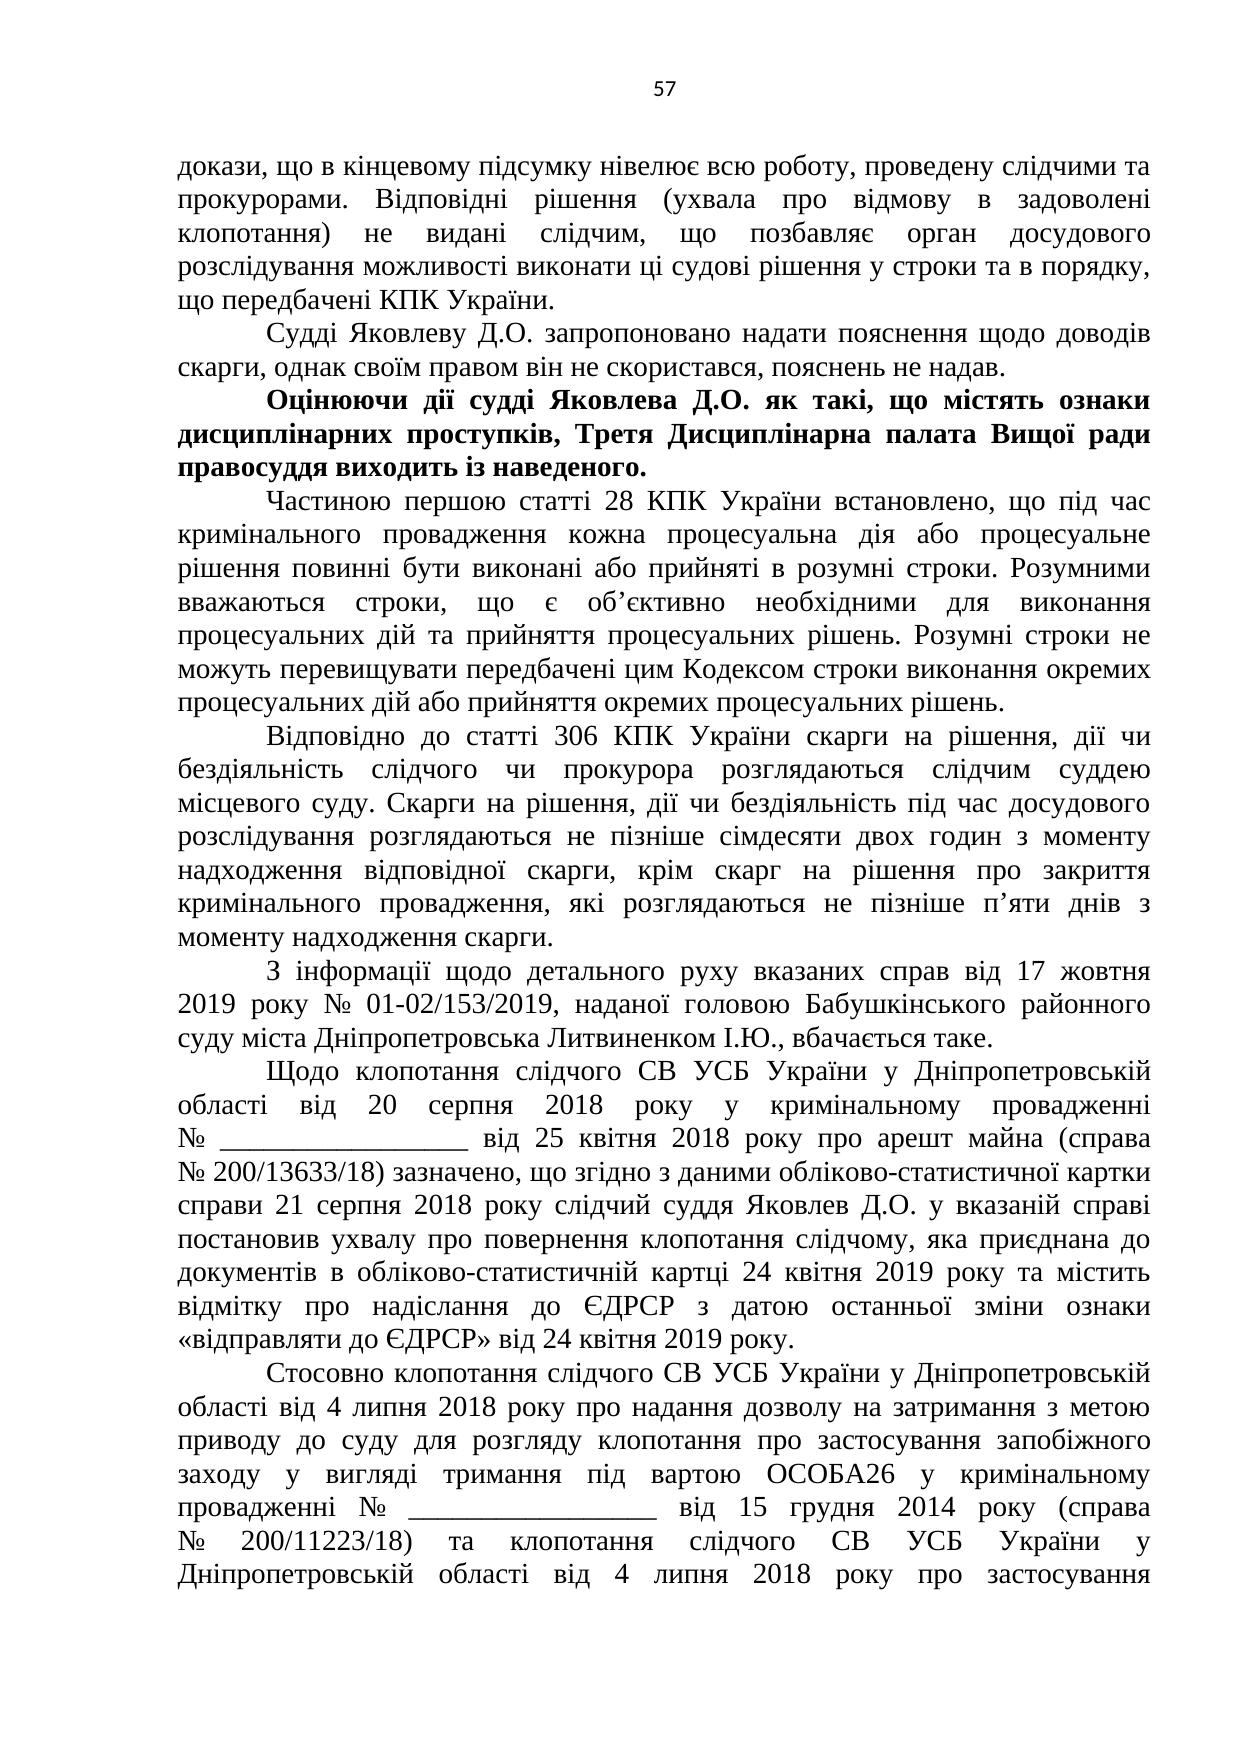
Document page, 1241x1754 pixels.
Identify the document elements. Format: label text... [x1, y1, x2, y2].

text Відповідно до статті 306 КПК України скарги на рішення, дії чи бездіяльність слідчого чи прокурора розглядаються слідчим суддею місцевого суду. Скарги на рішення, дії чи бездіяльність під час досудового розслідування розглядаються не пізніше сімдесяти двох годин з моменту надходження відповідної скарги, крім скарг на рішення про закриття кримінального провадження, які розглядаються не пізніше п’яти днів з моменту надходження скарги. [177, 718, 1152, 953]
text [177, 1355, 1152, 1590]
text З інформації щодо детального руху вказаних справ від 17 жовтня 2019 року № 01-02/153/2019, наданої головою Бабушкінського районного суду міста Дніпропетровська Литвиненком І.Ю., вбачається таке. [177, 953, 1152, 1053]
text Судді Яковлеву Д.О. запропоновано надати пояснення щодо доводів скарги, однак своїм правом він не скористався, пояснень не надав. [177, 315, 1152, 382]
text Щодо клопотання слідчого СВ УСБ України у Дніпропетровській області від 20 серпня 2018 року у кримінальному провадженні № _________________ від 25 квітня 2018 року про арешт майна (справа № 200/13633/18) зазначено, що згідно з даними обліково-статистичної картки справи 21 серпня 2018 року слідчий суддя Яковлев Д.О. у вказаній справі постановив ухвалу про повернення клопотання слідчому, яка приєднана до документів в обліково-статистичній картці 24 квітня 2019 року та містить відмітку про надіслання до ЄДРСР з датою останньої зміни ознаки «відправляти до ЄДРСР» від 24 квітня 2019 року. [177, 1053, 1152, 1355]
text Оцінюючи дії судді Яковлева Д.О. як такі, що містять ознаки дисциплінарних проступків, Третя Дисциплінарна палата Вищої ради правосуддя виходить із наведеного. [177, 382, 1152, 483]
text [177, 148, 1152, 315]
text Частиною першою статті 28 КПК України встановлено, що під час кримінального провадження кожна процесуальна дія або процесуальне рішення повинні бути виконані або прийняті в розумні строки. Розумними вважаються строки, що є об’єктивно необхідними для виконання процесуальних дій та прийняття процесуальних рішень. Розумні строки не можуть перевищувати передбачені цим Кодексом строки виконання окремих процесуальних дій або прийняття окремих процесуальних рішень. [177, 483, 1152, 718]
